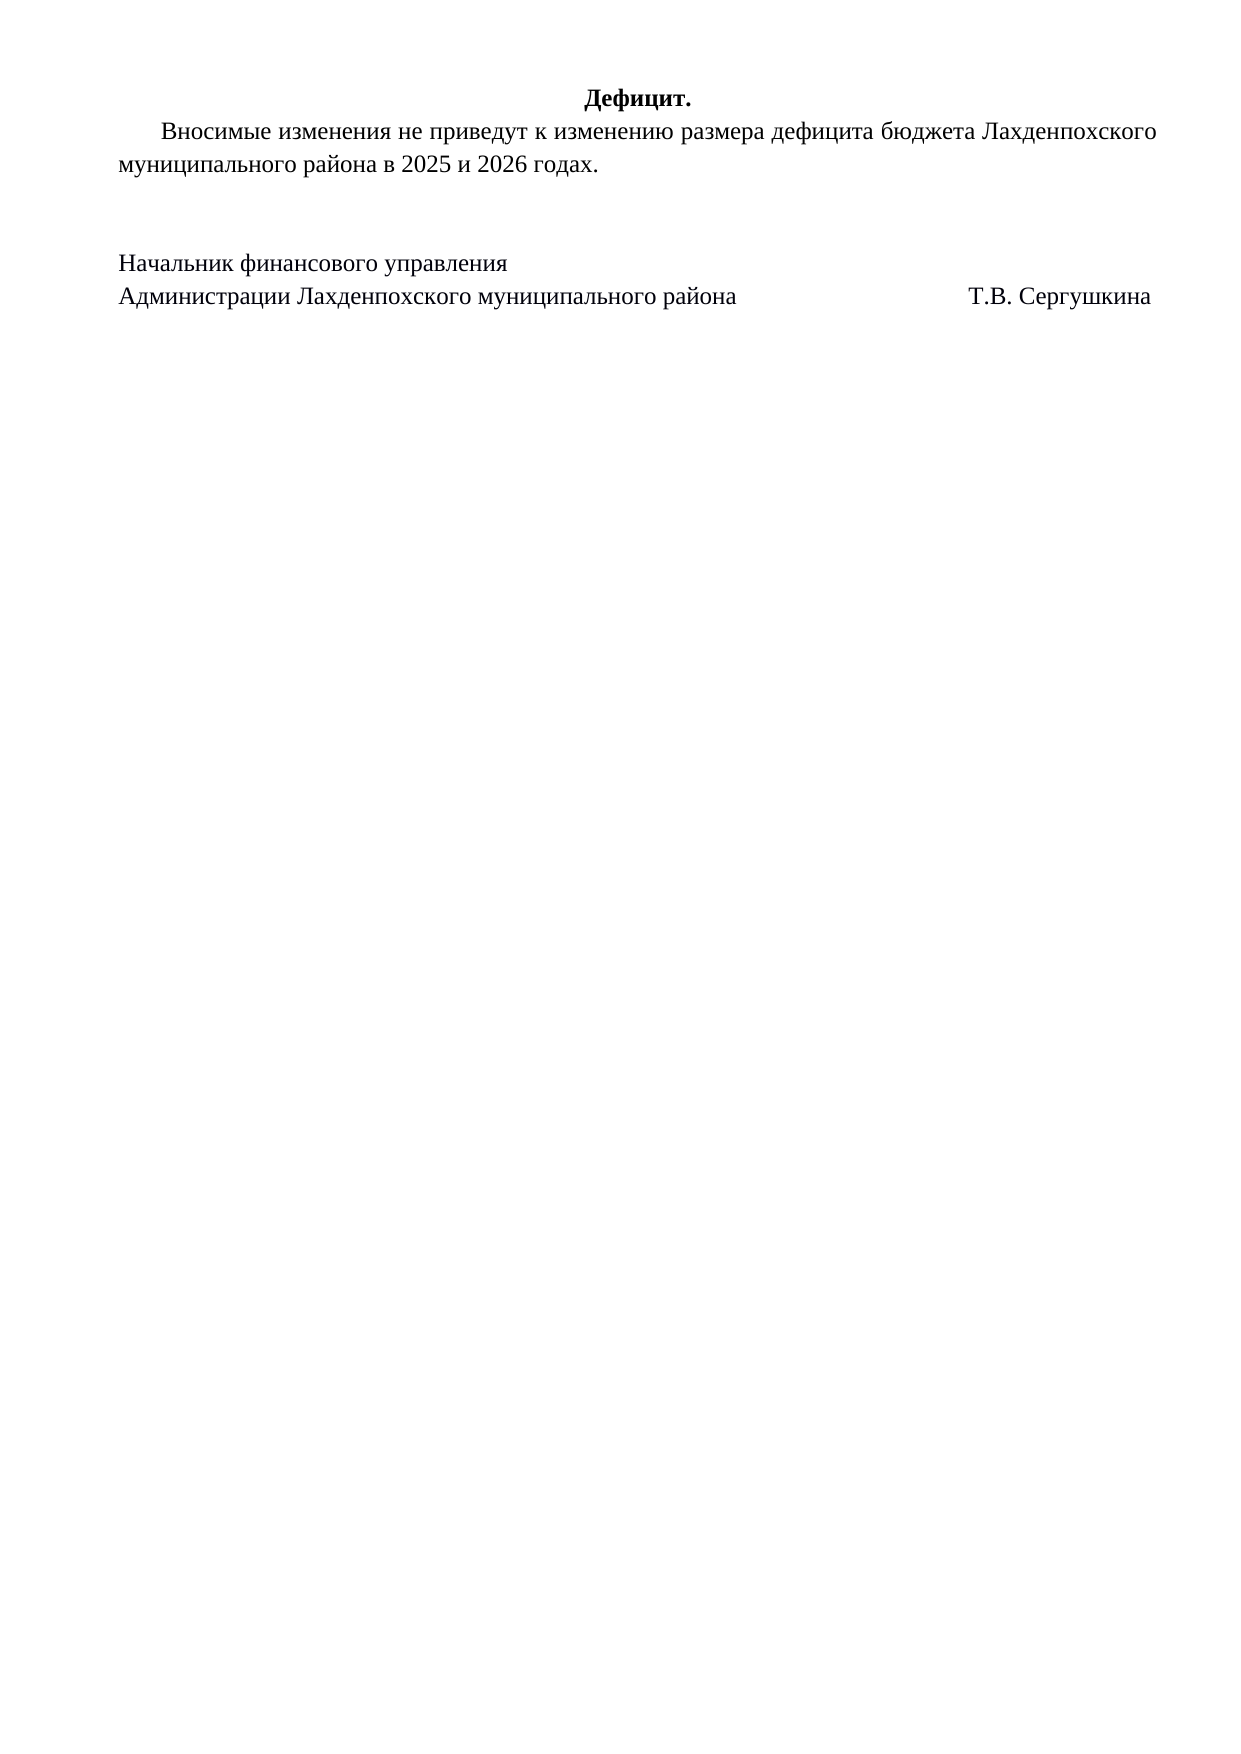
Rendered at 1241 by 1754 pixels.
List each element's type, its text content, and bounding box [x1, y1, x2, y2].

text Дефицит. [118, 83, 1157, 111]
text Начальник финансового управления [118, 248, 1157, 277]
text Вносимые изменения не приведут к изменению размера дефицита бюджета Лахденпохского муниципального района в 2025 и 2026 годах. [118, 116, 1157, 177]
text Администрации Лахденпохского муниципального района Т.В. Сергушкина [118, 281, 1157, 309]
